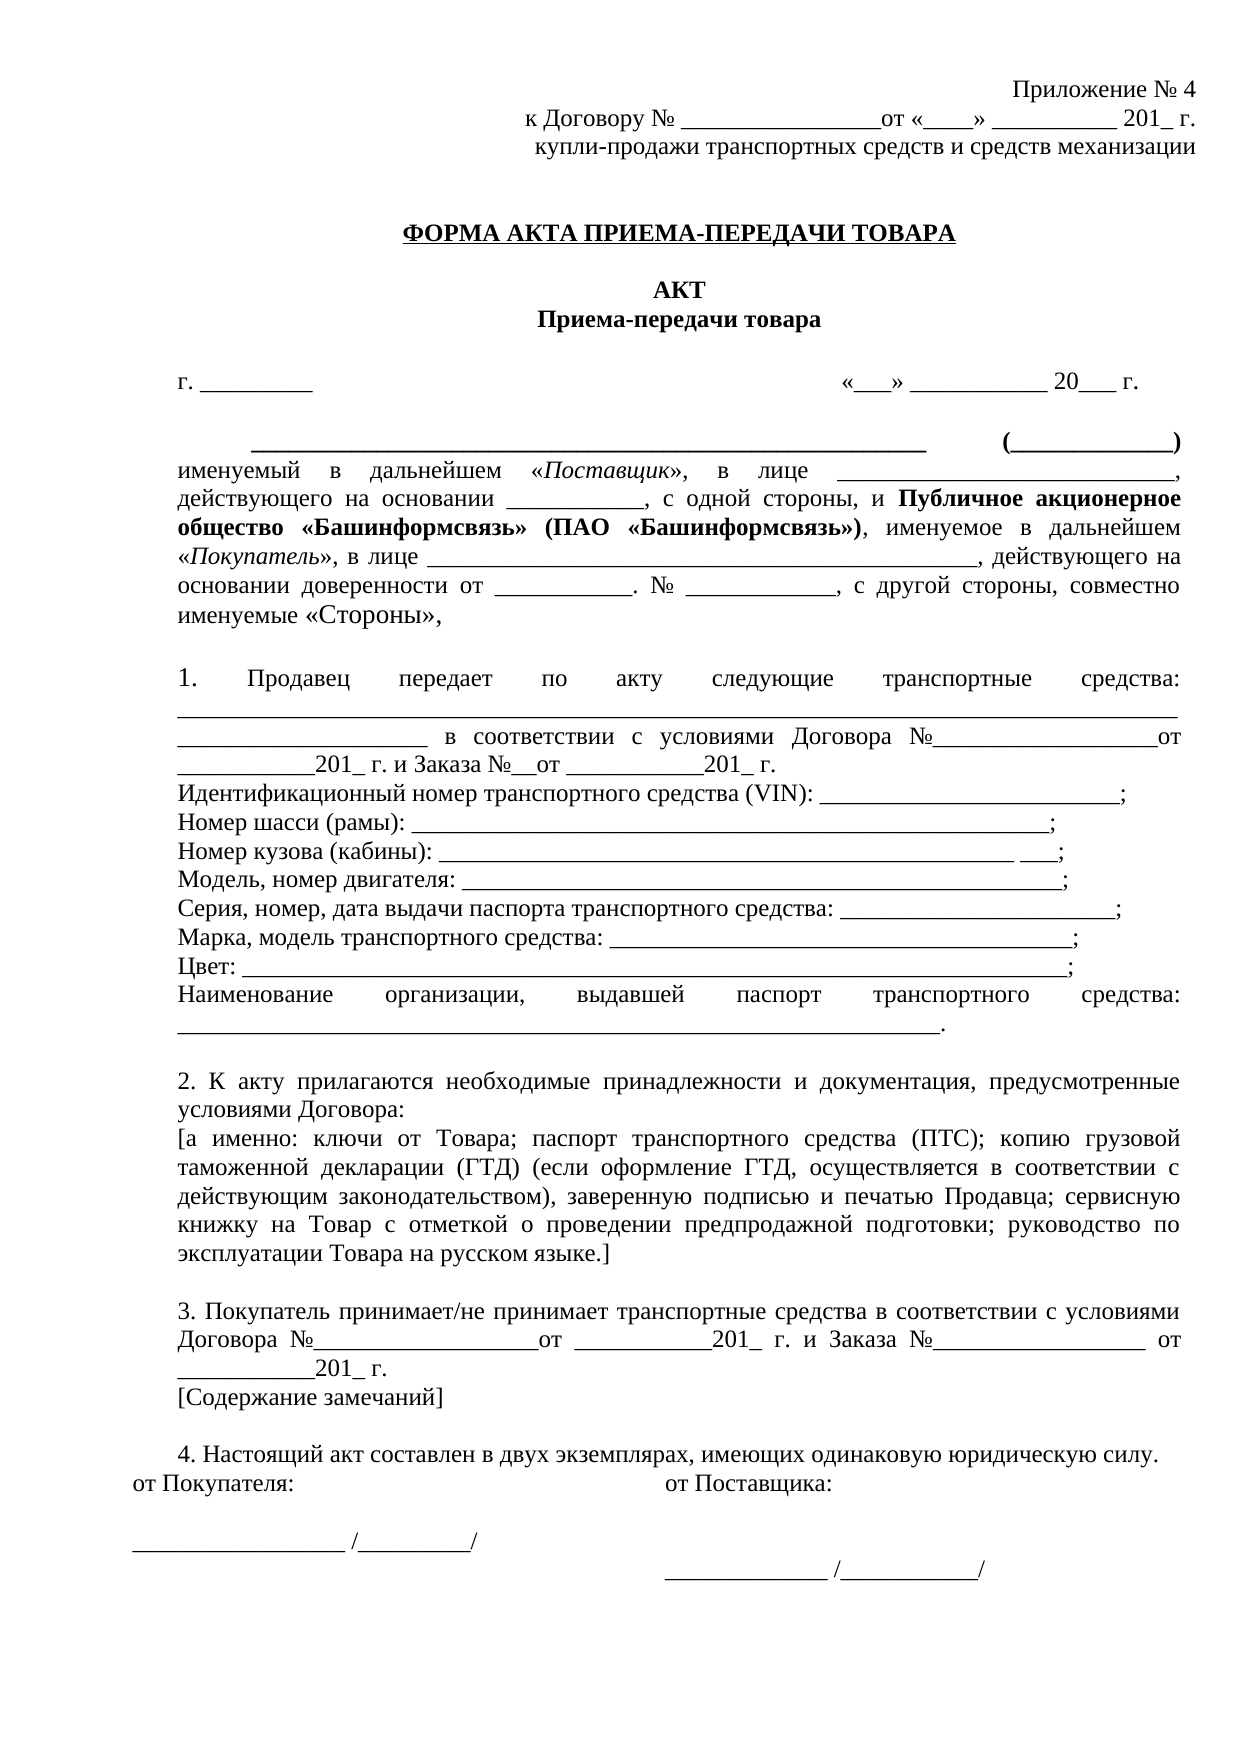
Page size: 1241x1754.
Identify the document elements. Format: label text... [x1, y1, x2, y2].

text [а именно: ключи от Товара; паспорт транспортного средства (ПТС); копию грузовой таможенной декларации (ГТД) (если оформление ГТД, осуществляется в соответствии с действующим законодательством), заверенную подписью и печатью Продавца; сервисную книжку на Товар с отметкой о проведении предпродажной подготовки; руководство по эксплуатации Товара на русском языке.] [177, 1123, 1181, 1267]
text ______________________________________________________ (_____________) именуемый в дальнейшем «Поставщик», в лице ___________________________, действующего на основании ___________, с одной стороны, и Публичное акционерное общество «Башинформсвязь» (ПАО «Башинформсвязь»), именуемое в дальнейшем «Покупатель», в лице ____________________________________________, действующего на основании доверенности от ___________. № ____________, с другой стороны, совместно именуемые «Стороны», [177, 426, 1181, 630]
title к Договору № ________________от «____» __________ 201_ г. [252, 103, 1196, 131]
text Марка, модель транспортного средства: _____________________________________; [177, 922, 1181, 951]
text ФОРМА АКТА ПРИЕМА-ПЕРЕДАЧИ ТОВАРА [177, 218, 1181, 246]
table_header от Поставщика: _____________ /___________/ [654, 1468, 1201, 1653]
text Наименование организации, выдавшей паспорт транспортного средства: _____________________________________________________________. [177, 979, 1181, 1037]
text Цвет: __________________________________________________________________; [177, 951, 1181, 979]
text 1. Продавец передает по акту следующие транспортные средства: ____________________________________________________________________________________________________ в соответствии с условиями Договора №__________________от ___________201_ г. и Заказа №__от ___________201_ г. [177, 661, 1181, 778]
text Номер кузова (кабины): ______________________________________________ ___; [177, 836, 1181, 864]
text купли-продажи транспортных средств и средств механизации [177, 131, 1196, 160]
text 3. Покупатель принимает/не принимает транспортные средства в соответствии с условиями Договора №__________________от ___________201_ г. и Заказа №_________________ от ___________201_ г. [177, 1296, 1181, 1382]
text Номер шасси (рамы): ___________________________________________________; [177, 807, 1181, 836]
text г. _________ «___» ___________ 20___ г. [177, 364, 1181, 395]
text Модель, номер двигателя: ________________________________________________; [177, 864, 1181, 893]
text 4. Настоящий акт составлен в двух экземплярах, имеющих одинаковую юридическую силу. [177, 1439, 1181, 1468]
text [Содержание замечаний] [177, 1382, 1181, 1411]
text Приема-передачи товара [177, 304, 1181, 333]
text Серия, номер, дата выдачи паспорта транспортного средства: ______________________; [177, 893, 1181, 922]
table_header от Покупателя: _________________ /_________/ [121, 1468, 653, 1653]
text Идентификационный номер транспортного средства (VIN): ________________________; [177, 778, 1181, 807]
text 2. К акту прилагаются необходимые принадлежности и документация, предусмотренные условиями Договора: [177, 1066, 1181, 1123]
text АКТ [177, 275, 1181, 304]
title Приложение № 4 [252, 74, 1196, 103]
